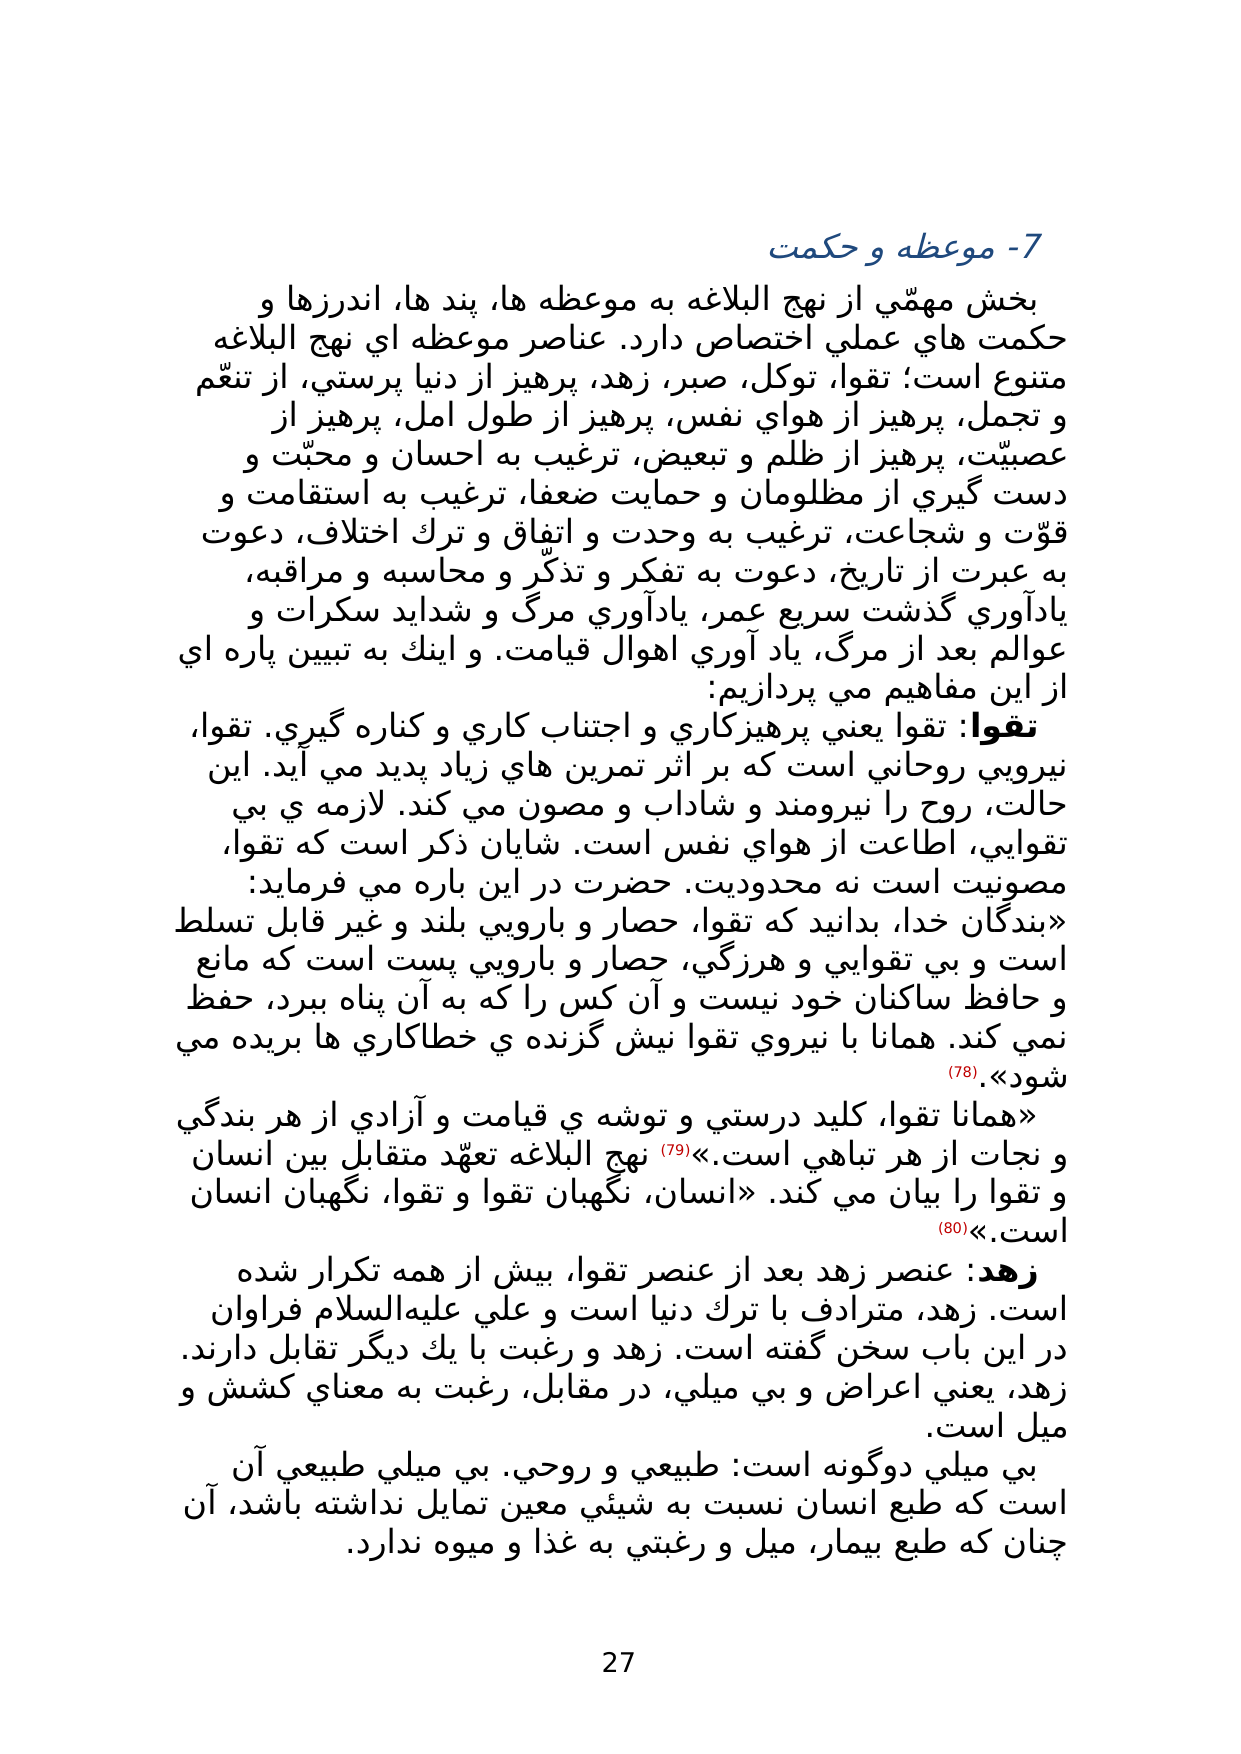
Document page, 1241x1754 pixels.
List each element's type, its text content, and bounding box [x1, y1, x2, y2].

text بي ميلي دوگونه است: طبيعي و روحي. بي ميلي طبيعي آن است كه طبع انسان نسبت به شيئي معين تمايل نداشته باشد، آن چنان كه طبع بيمار، ميل و رغبتي به غذا و ميوه ندارد. [169, 1445, 1069, 1562]
text زهد: عنصر زهد بعد از عنصر تقوا، بيش از همه تكرار شده است. زهد، مترادف با ترك دنيا است و علي عليه‌السلام فراوان در اين باب سخن گفته است. زهد و رغبت با يك ديگر تقابل دارند. زهد، يعني اعراض و بي ميلي، در مقابل، رغبت به معناي كشش و ميل است. [169, 1251, 1069, 1445]
subtitle 7- موعظه و حكمت [169, 228, 1069, 267]
text «همانا تقوا، كليد درستي و توشه ي قيامت و آزادي از هر بندگي و نجات از هر تباهي است.»(79) نهج البلاغه تعهّد متقابل بين انسان و تقوا را بيان مي كند. «انسان، نگهبان تقوا و تقوا، نگهبان انسان است.»(80) [169, 1095, 1069, 1251]
text بخش مهمّي از نهج البلاغه به موعظه ها، پند ها، اندرزها و حكمت هاي عملي اختصاص دارد. عناصر موعظه اي نهج البلاغه متنوع است؛ تقوا، توكل، صبر، زهد، پرهيز از دنيا پرستي، از تنعّم و تجمل، پرهيز از هواي نفس، پرهيز از طول امل، پرهيز از عصبيّت، پرهيز از ظلم و تبعيض، ترغيب به احسان و محبّت و دست گيري از مظلومان و حمايت ضعفا، ترغيب به استقامت و قوّت و شجاعت، ترغيب به وحدت و اتفاق و ترك اختلاف، دعوت به عبرت از تاريخ، دعوت به تفكر و تذكّر و محاسبه و مراقبه، يادآوري گذشت سريع عمر، يادآوري مرگ و شدايد سكرات و عوالم بعد از مرگ، ياد آوري اهوال قيامت. و اينك به تبيين پاره اي از اين مفاهيم مي پردازيم: [169, 279, 1069, 707]
text تقوا: تقوا يعني پرهيزكاري و اجتناب كاري و كناره گيري. تقوا، نيرويي روحاني است كه بر اثر تمرين هاي زياد پديد مي آيد. اين حالت، روح را نيرومند و شاداب و مصون مي كند. لازمه ي بي تقوايي، اطاعت از هواي نفس است. شايان ذكر است كه تقوا، مصونيت است نه محدوديت. حضرت در اين باره مي فرمايد: «بندگان خدا، بدانيد كه تقوا، حصار و بارويي بلند و غير قابل تسلط است و بي تقوايي و هرزگي، حصار و بارويي پست است كه مانع و حافظ ساكنان خود نيست و آن كس را كه به آن پناه ببرد، حفظ نمي كند. همانا با نيروي تقوا نيش گزنده ي خطاكاري ها بريده مي شود».(78) [169, 707, 1069, 1095]
